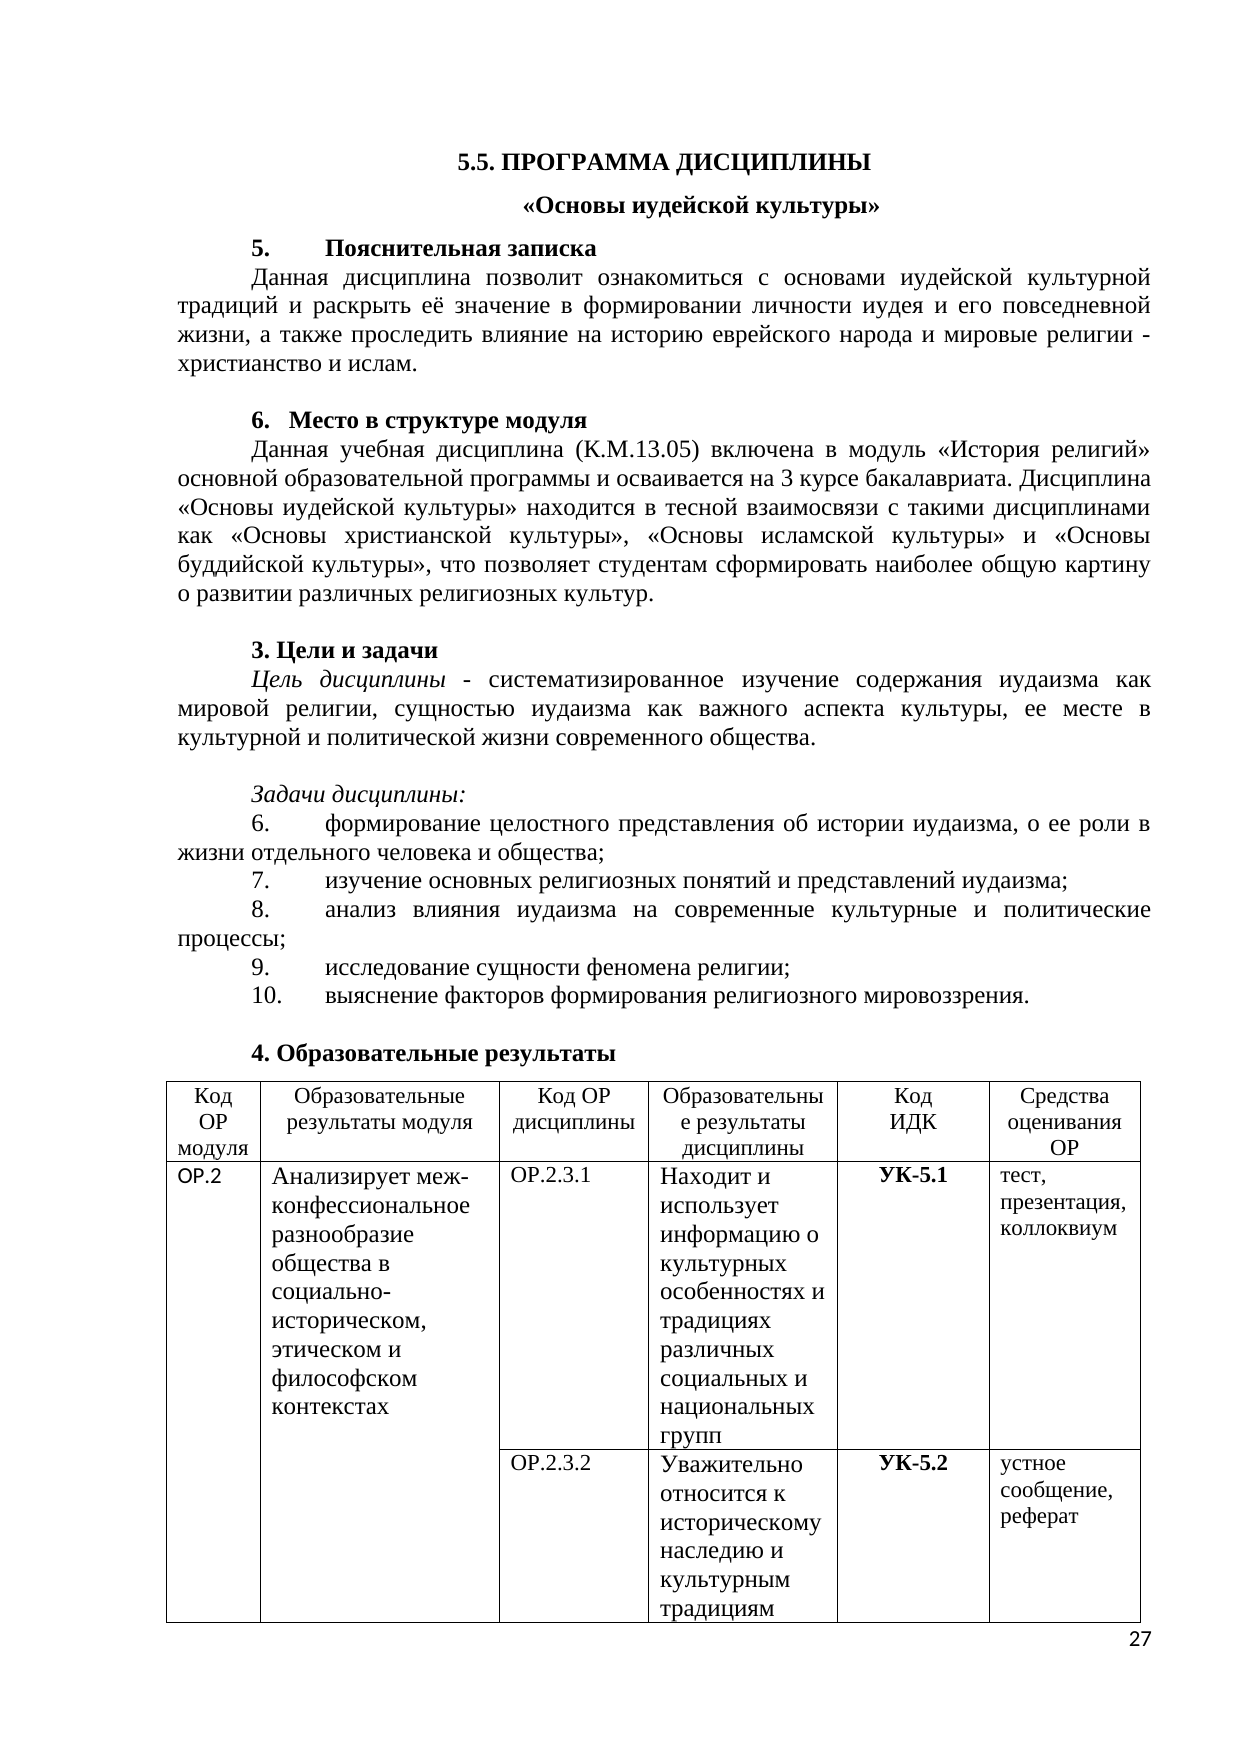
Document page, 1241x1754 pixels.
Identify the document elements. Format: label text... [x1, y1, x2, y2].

list Место в структуре модуля [251, 406, 1152, 434]
table_cell Находит и использует информацию о культурных особенностях и традициях различных социальных и национальных групп [649, 1162, 837, 1449]
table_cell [649, 1450, 837, 1622]
table_header Код ОР дисциплины [500, 1082, 648, 1161]
list формирование целостного представления об истории иудаизма, о ее роли в жизни отдельного человека и общества; [177, 808, 1152, 866]
text «Основы иудейской культуры» [177, 190, 1152, 219]
table_cell Анализирует меж-конфессиональное разнообразие общества в социально-историческом, этическом и философском контекстах [261, 1162, 499, 1622]
text Задачи дисциплины: [177, 779, 1152, 808]
table_header Образовательные результаты дисциплины [649, 1082, 837, 1161]
table_cell ОР.2 [167, 1162, 260, 1622]
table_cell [990, 1450, 1140, 1622]
table_header Образовательные результаты модуля [261, 1082, 499, 1161]
list исследование сущности феномена религии; [177, 952, 1152, 981]
table_cell УК-5.2 [838, 1450, 989, 1622]
text Цель дисциплины - систематизированное изучение содержания иудаизма как мировой религии, сущностью иудаизма как важного аспекта культуры, ее месте в культурной и политической жизни современного общества. [177, 664, 1152, 751]
list выяснение факторов формирования религиозного мировоззрения. [177, 981, 1152, 1009]
text 3. Цели и задачи [177, 636, 1152, 664]
table_header Код ОР модуля [167, 1082, 260, 1161]
text 4. Образовательные результаты [177, 1038, 1152, 1067]
text 5.5. ПРОГРАММА ДИСЦИПЛИНЫ [177, 147, 1152, 176]
table_cell УК-5.1 [838, 1162, 989, 1449]
list Пояснительная записка [177, 233, 1152, 262]
table_cell ОР.2.3.2 [500, 1450, 648, 1622]
text Данная учебная дисциплина (К.М.13.05) включена в модуль «История религий» основной образовательной программы и осваивается на 3 курсе бакалавриата. Дисциплина «Основы иудейской культуры» находится в тесной взаимосвязи с такими дисциплинами как «Основы христианской культуры», «Основы исламской культуры» и «Основы буддийской культуры», что позволяет студентам сформировать наиболее общую картину о развитии различных религиозных культур. [177, 434, 1152, 607]
list Данная дисциплина позволит ознакомиться с основами иудейской культурной традиций и раскрыть её значение в формировании личности иудея и его повседневной жизни, а также проследить влияние на историю еврейского народа и мировые религии - христианство и ислам. [177, 262, 1152, 377]
table_header Средства оценивания ОР [990, 1082, 1140, 1161]
list анализ влияния иудаизма на современные культурные и политические процессы; [177, 894, 1152, 952]
table_cell тест, презентация, коллоквиум [990, 1162, 1140, 1449]
table_cell ОР.2.3.1 [500, 1162, 648, 1449]
table_header Код ИДК [838, 1082, 989, 1161]
list изучение основных религиозных понятий и представлений иудаизма; [177, 866, 1152, 894]
